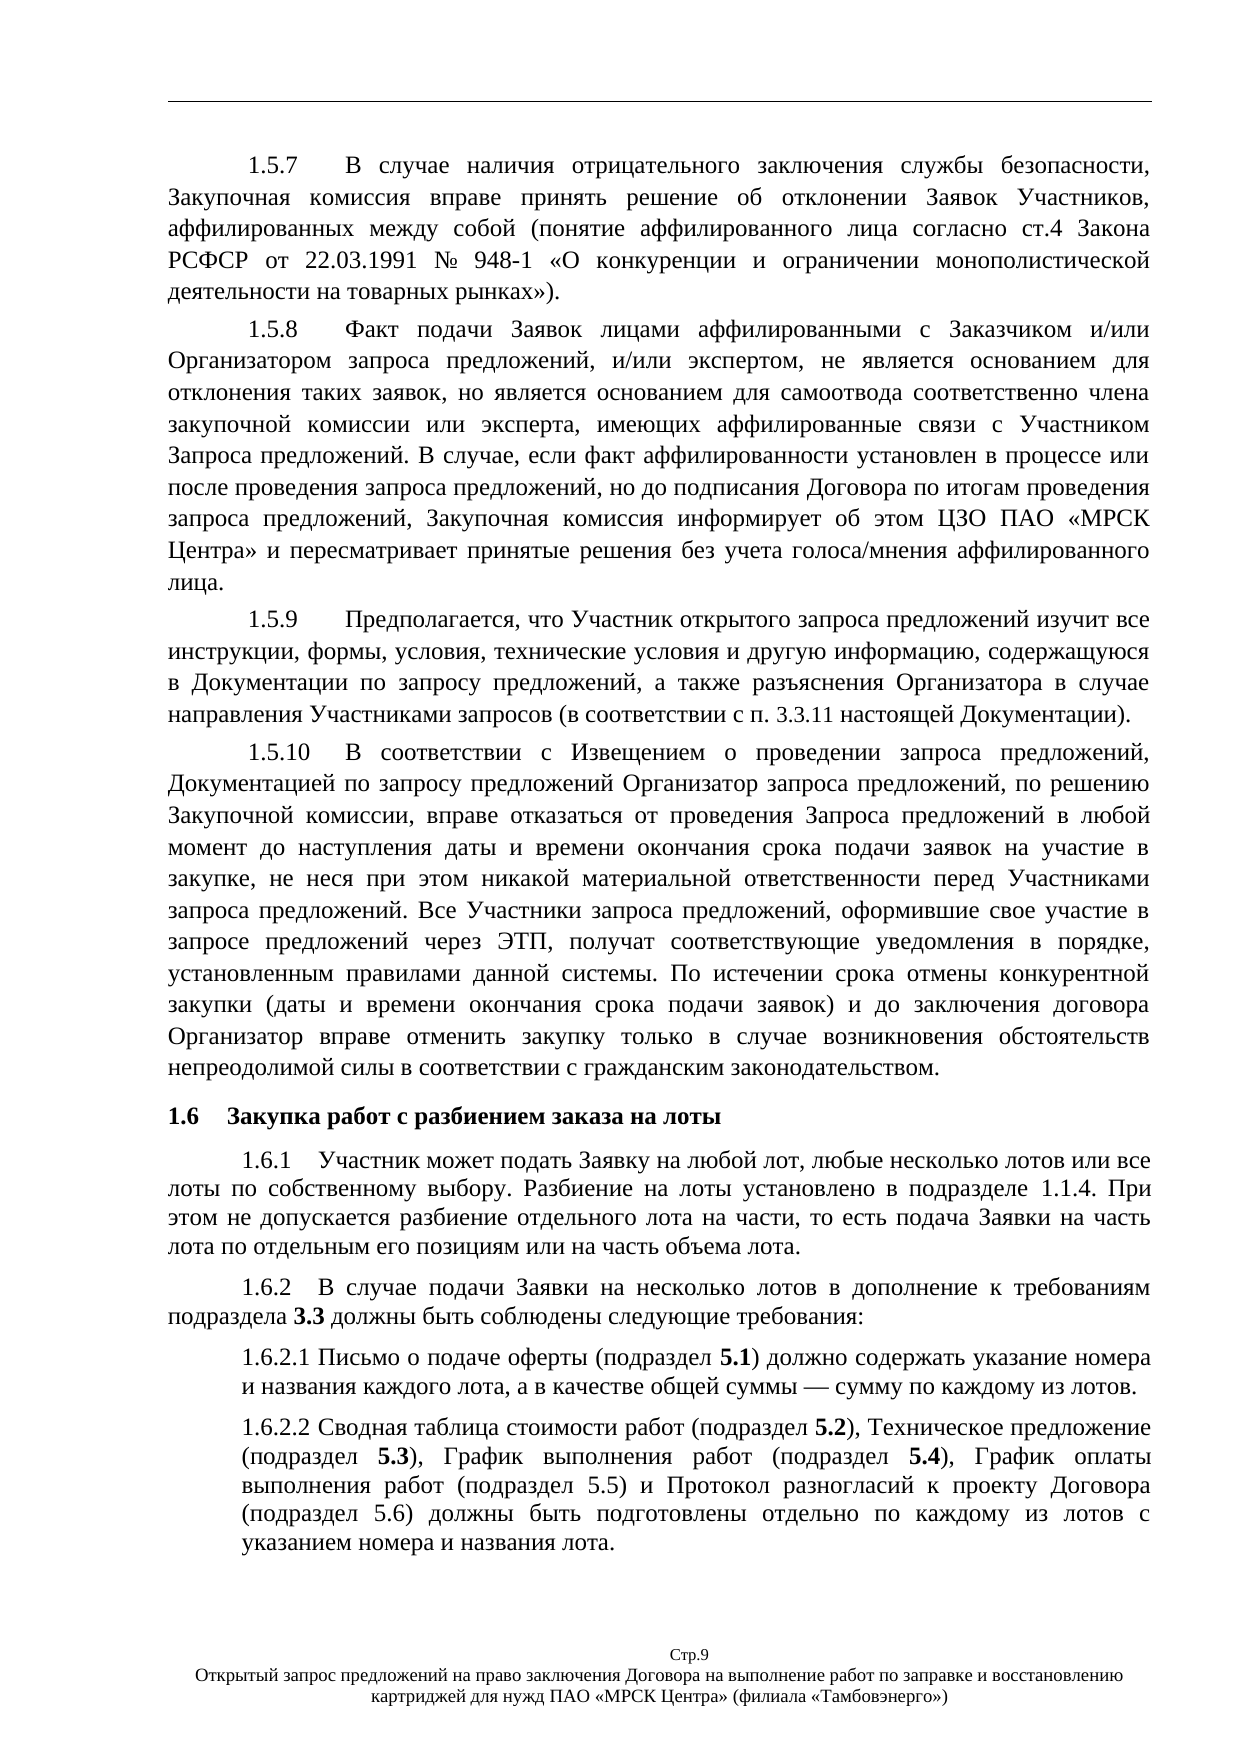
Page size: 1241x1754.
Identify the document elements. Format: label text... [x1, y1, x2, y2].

list В соответствии с Извещением о проведении запроса предложений, Документацией по запросу предложений Организатор запроса предложений, по решению Закупочной комиссии, вправе отказаться от проведения Запроса предложений в любой момент до наступления даты и времени окончания срока подачи заявок на участие в закупке, не неся при этом никакой материальной ответственности перед Участниками запроса предложений. Все Участники запроса предложений, оформившие свое участие в запросе предложений через ЭТП, получат соответствующие уведомления в порядке, установленным правилами данной системы. По истечении срока отмены конкурентной закупки (даты и времени окончания срока подачи заявок) и до заключения договора Организатор вправе отменить закупку только в случае возникновения обстоятельств непреодолимой силы в соответствии с гражданским законодательством. [168, 737, 1150, 1081]
list Предполагается, что Участник открытого запроса предложений изучит все инструкции, формы, условия, технические условия и другую информацию, содержащуюся в Документации по запросу предложений, а также разъяснения Организатора в случае направления Участниками запросов (в соответствии с п. 3.3.11 настоящей Документации). [168, 604, 1150, 728]
subtitle Письмо о подаче оферты (подраздел 5.1) должно содержать указание номера и названия каждого лота, а в качестве общей суммы — сумму по каждому из лотов. [241, 1342, 1152, 1400]
subtitle Закупка работ с разбиением заказа на лоты [168, 1101, 1152, 1129]
subtitle Сводная таблица стоимости работ (подраздел 5.2), Техническое предложение (подраздел 5.3), График выполнения работ (подраздел 5.4), График оплаты выполнения работ (подраздел 5.5) и Протокол разногласий к проекту Договора (подраздел 5.6) должны быть подготовлены отдельно по каждому из лотов с указанием номера и названия лота. [241, 1412, 1152, 1556]
subtitle В случае подачи Заявки на несколько лотов в дополнение к требованиям подраздела 3.3 должны быть соблюдены следующие требования: [168, 1272, 1152, 1330]
subtitle Участник может подать Заявку на любой лот, любые несколько лотов или все лоты по собственному выбору. Разбиение на лоты установлено в подразделе 1.1.4. При этом не допускается разбиение отдельного лота на части, то есть подача Заявки на часть лота по отдельным его позициям или на часть объема лота. [168, 1145, 1152, 1260]
list В случае наличия отрицательного заключения службы безопасности, Закупочная комиссия вправе принять решение об отклонении Заявок Участников, аффилированных между собой (понятие аффилированного лица согласно ст.4 Закона РСФСР от 22.03.1991 № 948-1 «О конкуренции и ограничении монополистической деятельности на товарных рынках»). [168, 150, 1150, 305]
list Факт подачи Заявок лицами аффилированными с Заказчиком и/или Организатором запроса предложений, и/или экспертом, не является основанием для отклонения таких заявок, но является основанием для самоотвода соответственно члена закупочной комиссии или эксперта, имеющих аффилированные связи с Участником Запроса предложений. В случае, если факт аффилированности установлен в процессе или после проведения запроса предложений, но до подписания Договора по итогам проведения запроса предложений, Закупочная комиссия информирует об этом ЦЗО ПАО «МРСК Центра» и пересматривает принятые решения без учета голоса/мнения аффилированного лица. [168, 314, 1150, 595]
